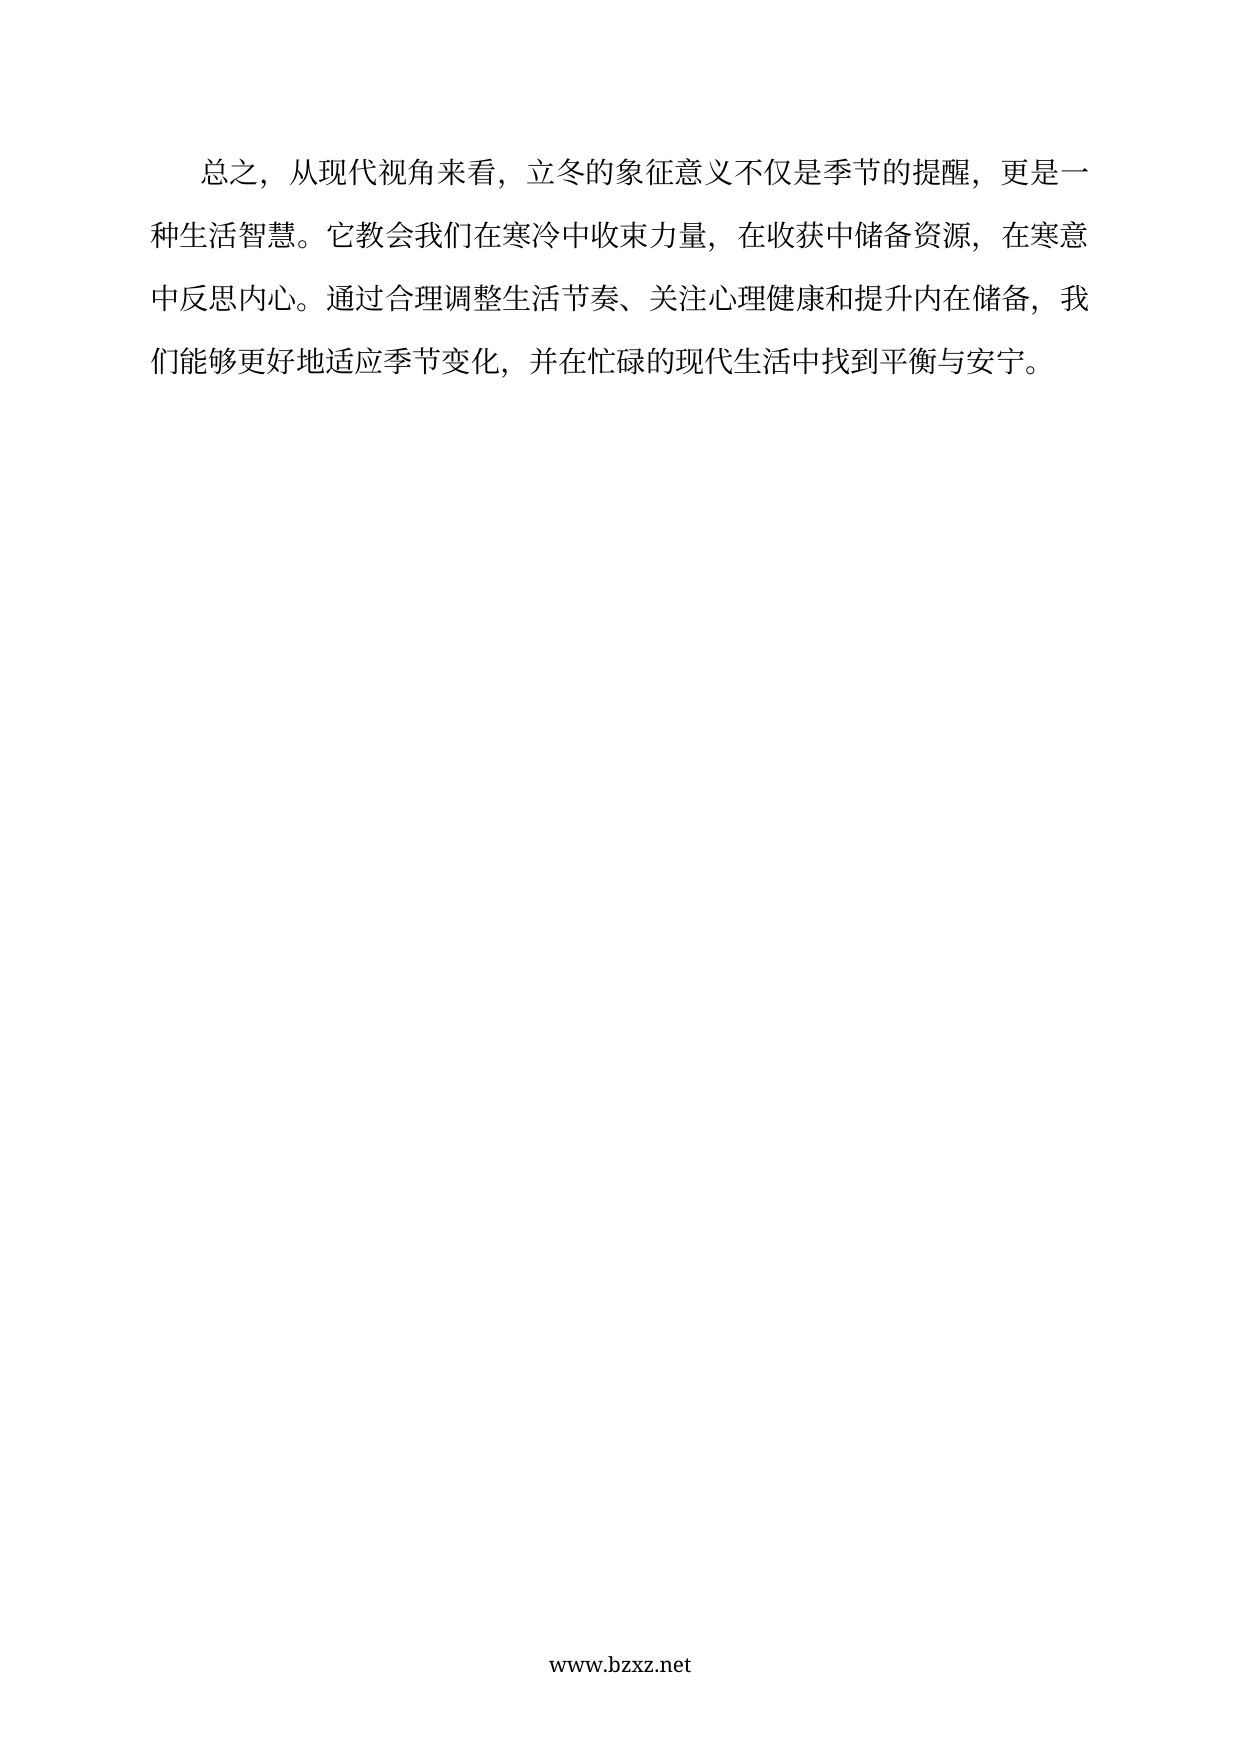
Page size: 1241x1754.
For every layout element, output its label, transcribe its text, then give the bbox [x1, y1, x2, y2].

text 总之，从现代视角来看，立冬的象征意义不仅是季节的提醒，更是一种生活智慧。它教会我们在寒冷中收束力量，在收获中储备资源，在寒意中反思内心。通过合理调整生活节奏、关注心理健康和提升内在储备，我们能够更好地适应季节变化，并在忙碌的现代生活中找到平衡与安宁。 [150, 150, 1090, 380]
